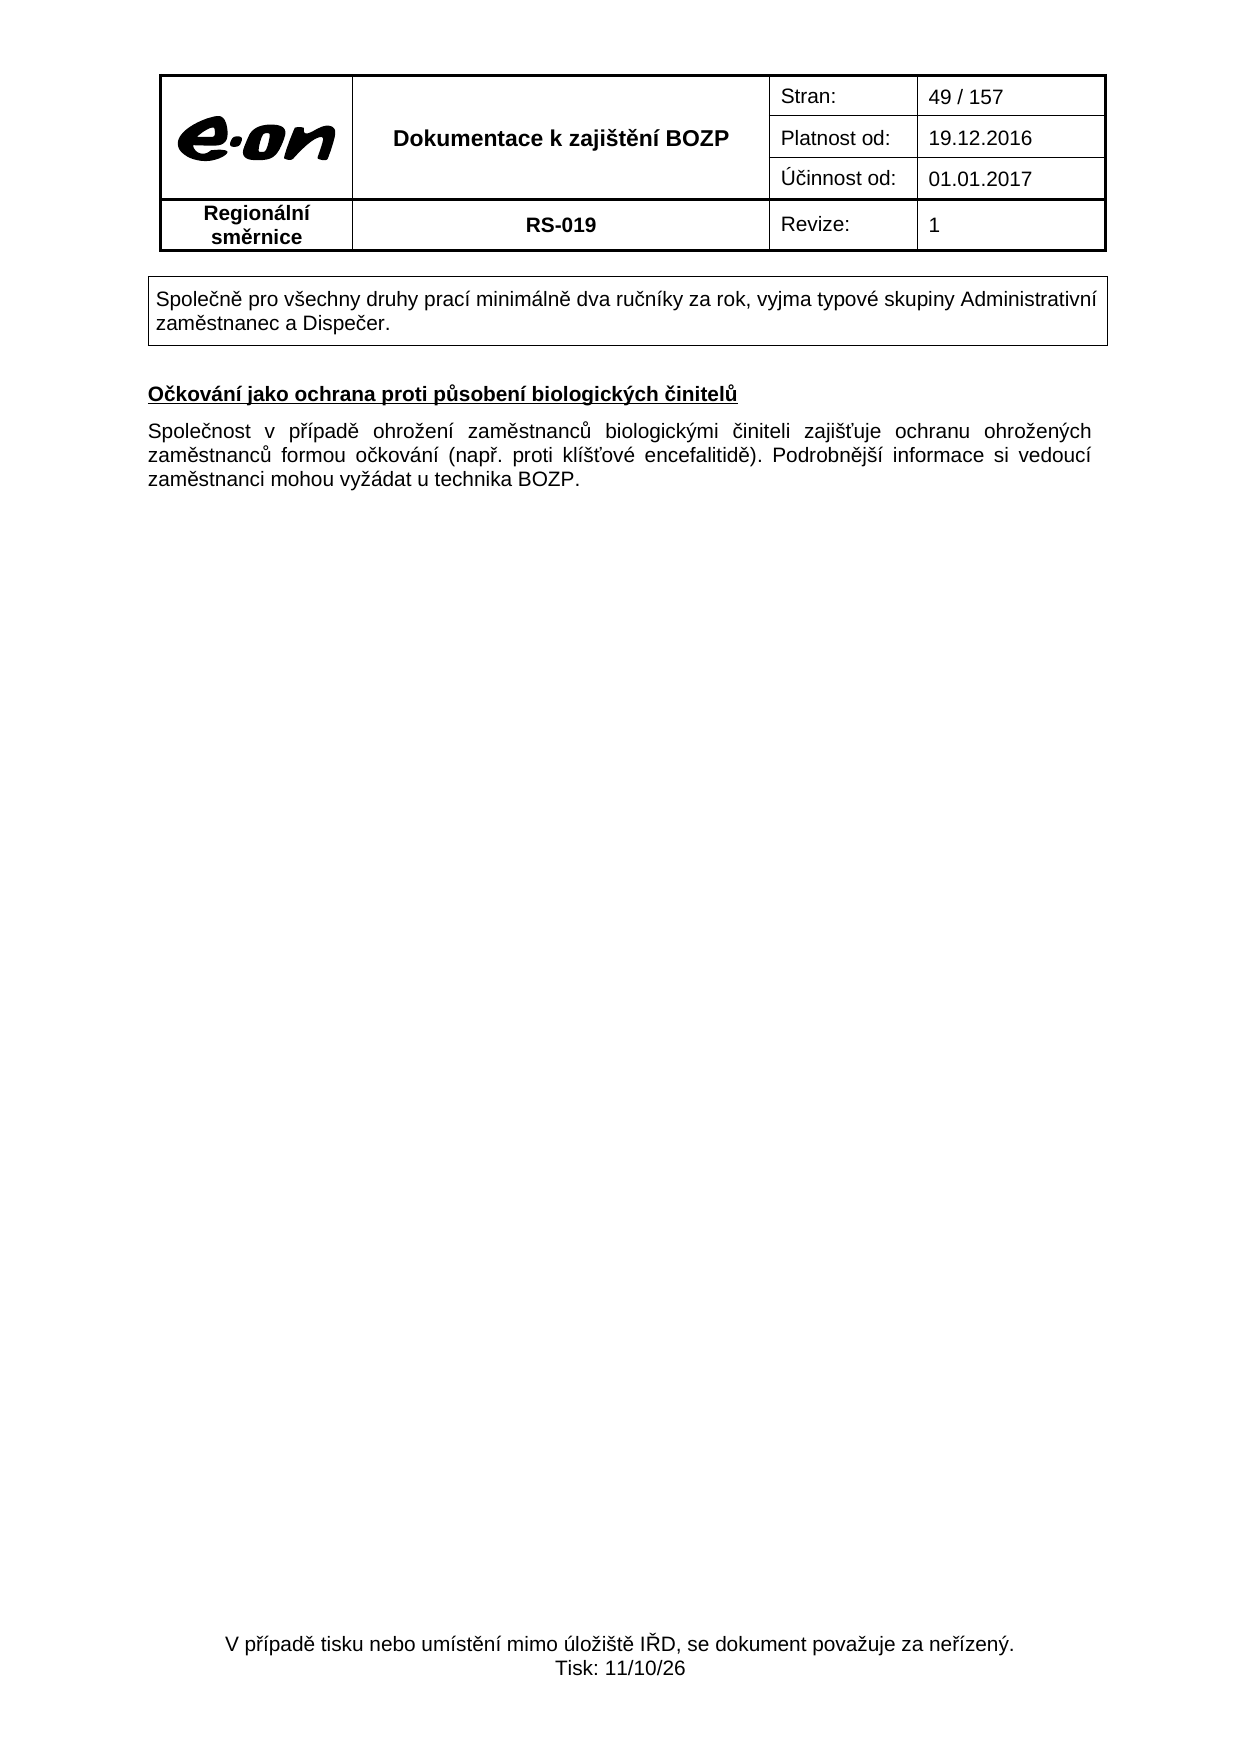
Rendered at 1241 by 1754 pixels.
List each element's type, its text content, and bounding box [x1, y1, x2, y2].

title Očkování jako ochrana proti působení biologických činitelů [148, 382, 1092, 406]
text Společnost v případě ohrožení zaměstnanců biologickými činiteli zajišťuje ochranu ohrožených zaměstnanců formou očkování (např. proti klíšťové encefalitidě). Podrobnější informace si vedoucí zaměstnanci mohou vyžádat u technika BOZP. [148, 419, 1092, 491]
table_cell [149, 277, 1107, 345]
